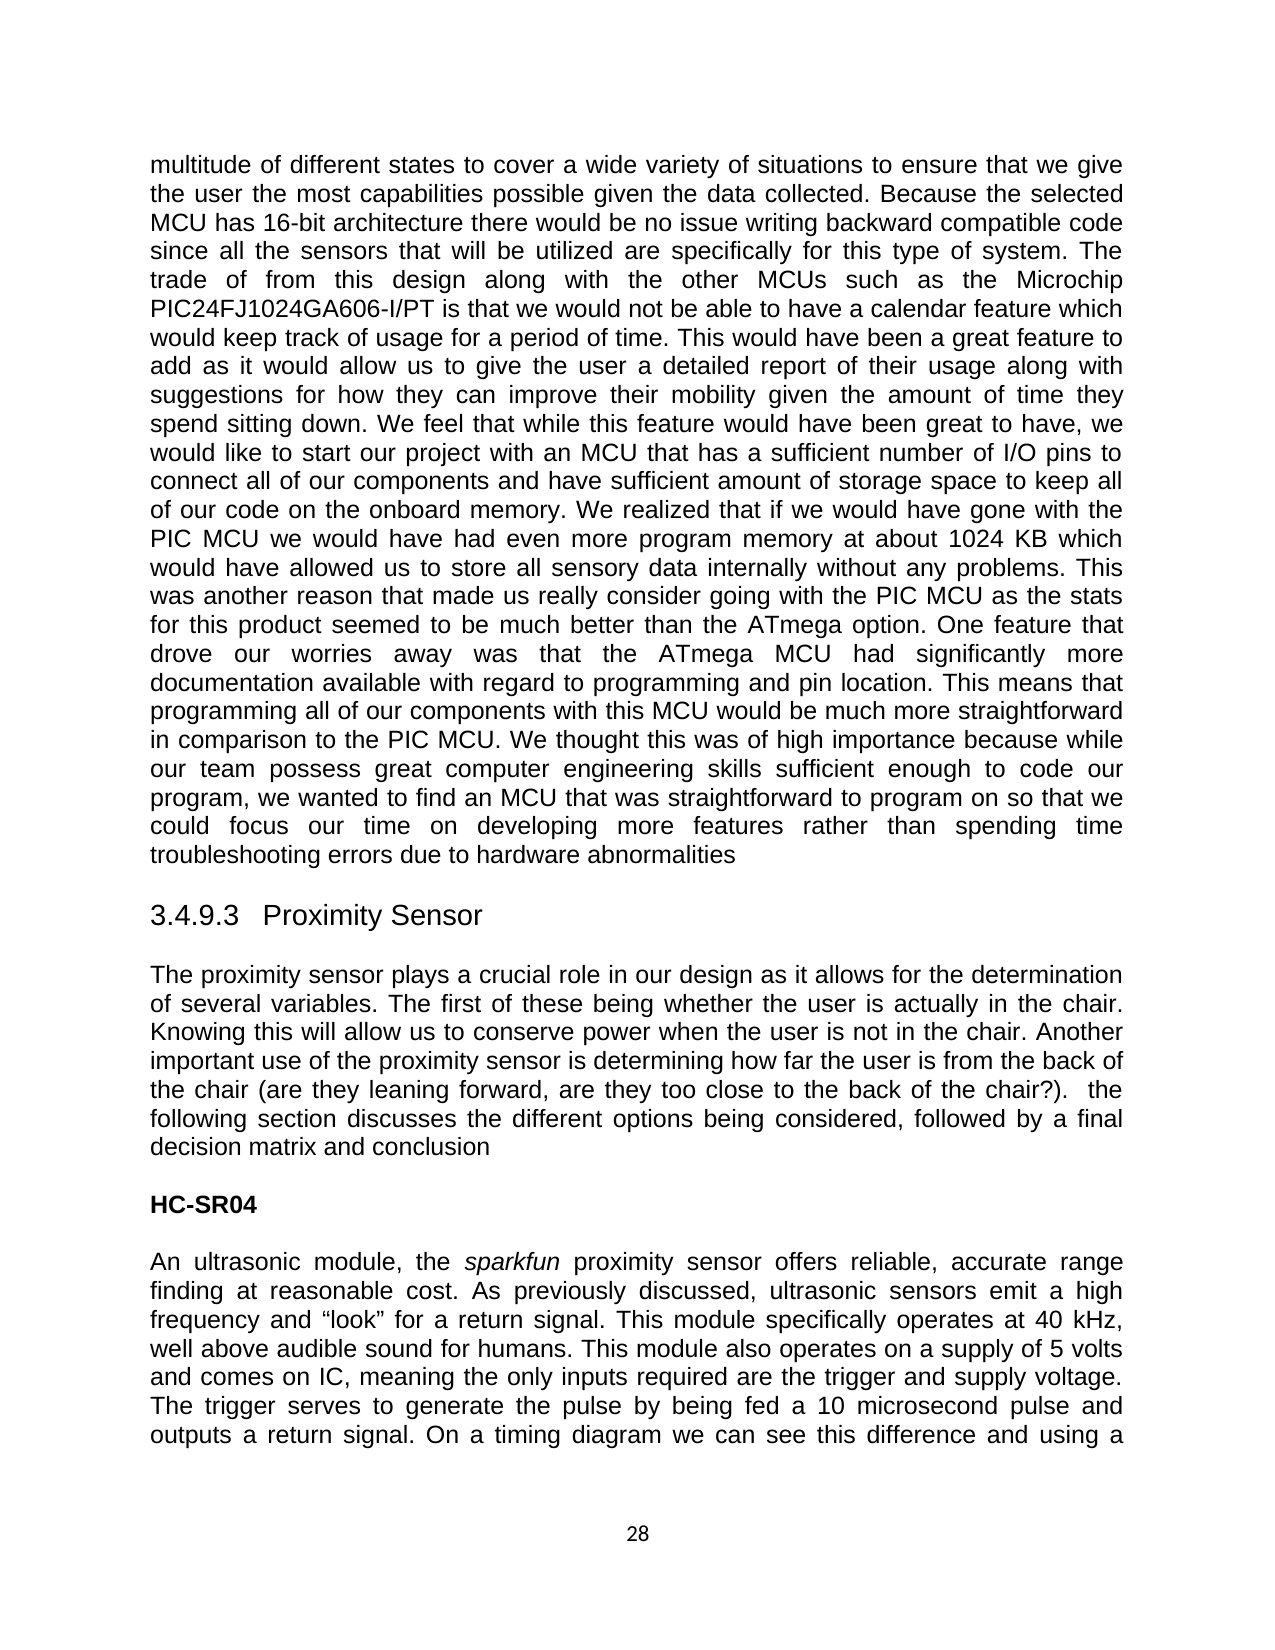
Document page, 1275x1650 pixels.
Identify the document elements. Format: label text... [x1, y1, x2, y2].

text The proximity sensor plays a crucial role in our design as it allows for the determination of several variables. The first of these being whether the user is actually in the chair. Knowing this will allow us to conserve power when the user is not in the chair. Another important use of the proximity sensor is determining how far the user is from the back of the chair (are they leaning forward, are they too close to the back of the chair?). the following section discusses the different options being considered, followed by a final decision matrix and conclusion [150, 960, 1125, 1161]
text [150, 1247, 1125, 1448]
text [150, 150, 1125, 869]
text HC-SR04 [150, 1190, 1125, 1218]
subtitle Proximity Sensor [150, 897, 1125, 931]
